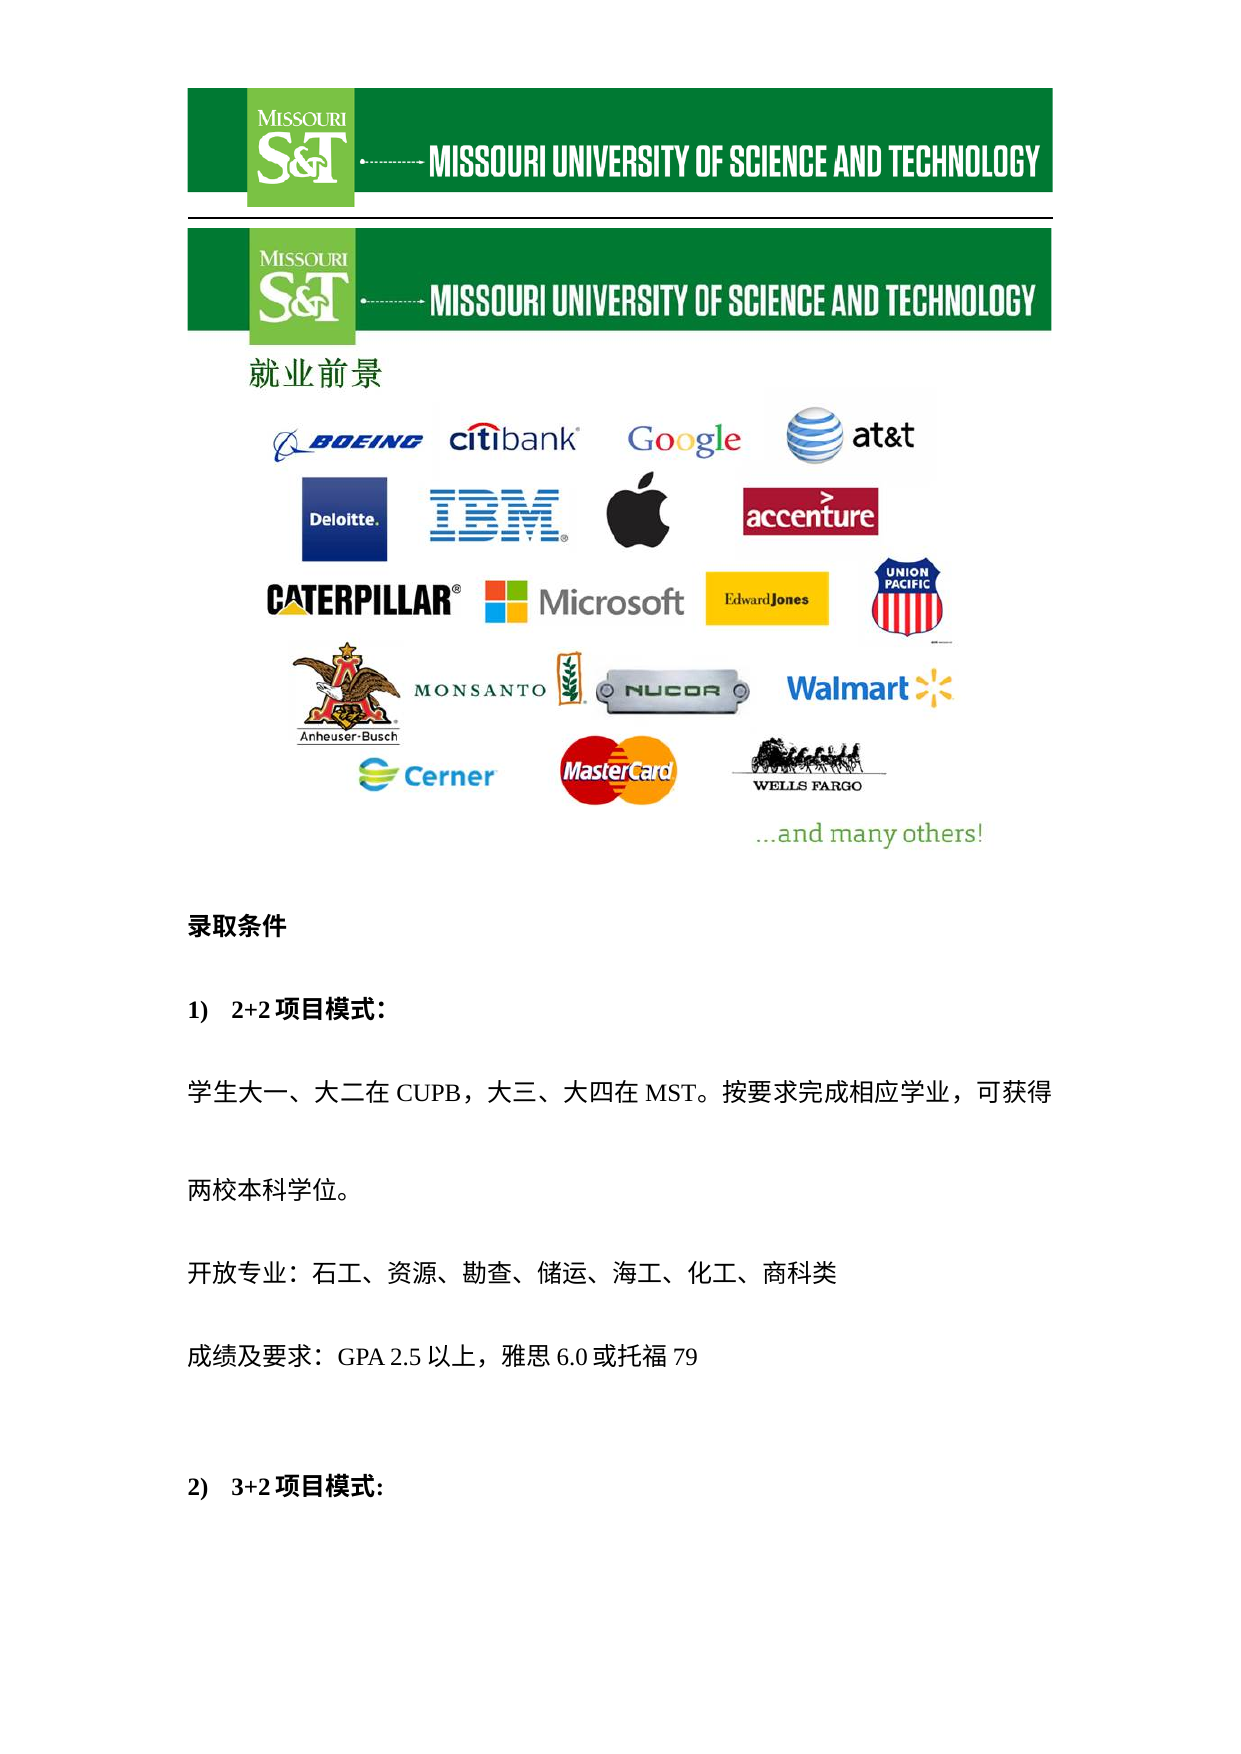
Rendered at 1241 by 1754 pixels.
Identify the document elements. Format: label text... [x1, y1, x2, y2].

list 3+2项目模式: [187, 1452, 1053, 1517]
text 录取条件 [187, 892, 1053, 957]
picture [187, 228, 1052, 878]
list 2+2项目模式： [187, 975, 1053, 1040]
picture [187, 88, 1053, 216]
text 学生大一、大二在CUPB，大三、大四在MST。按要求完成相应学业，可获得两校本科学位。 [187, 1058, 1053, 1221]
text 开放专业：石工、资源、勘查、储运、海工、化工、商科类 [187, 1239, 1053, 1304]
text 成绩及要求：GPA 2.5以上，雅思6.0或托福79 [187, 1322, 1053, 1387]
